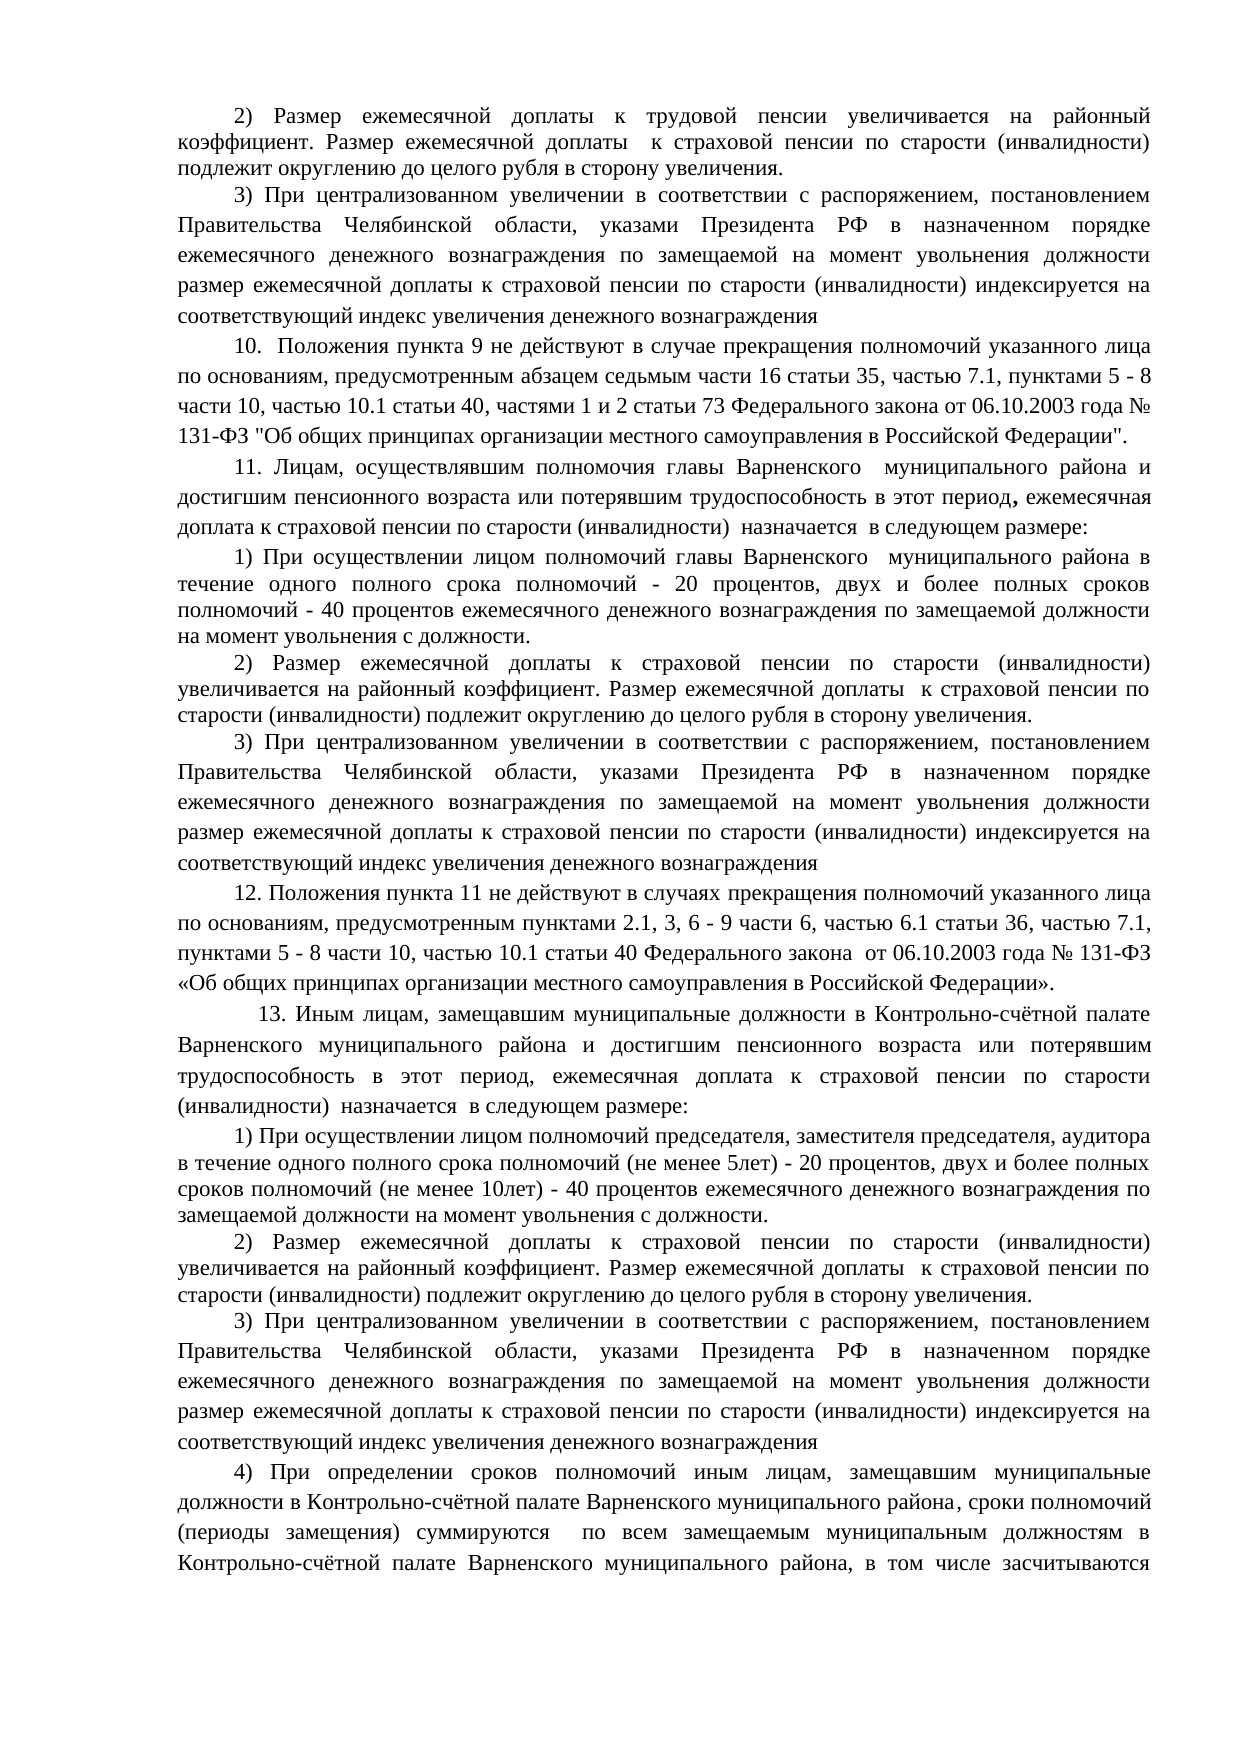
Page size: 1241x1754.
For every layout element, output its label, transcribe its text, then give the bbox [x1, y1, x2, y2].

text 3) При централизованном увеличении в соответствии с распоряжением, постановлением Правительства Челябинской области, указами Президента РФ в назначенном порядке ежемесячного денежного вознаграждения по замещаемой на момент увольнения должности размер ежемесячной доплаты к страховой пенсии по старости (инвалидности) индексируется на соответствующий индекс увеличения денежного вознаграждения [177, 1307, 1152, 1454]
text 1) При осуществлении лицом полномочий главы Варненского муниципального района в течение одного полного срока полномочий - 20 процентов, двух и более полных сроков полномочий - 40 процентов ежемесячного денежного вознаграждения по замещаемой должности на момент увольнения с должности. [177, 543, 1152, 649]
text 2) Размер ежемесячной доплаты к страховой пенсии по старости (инвалидности) увеличивается на районный коэффициент. Размер ежемесячной доплаты к страховой пенсии по старости (инвалидности) подлежит округлению до целого рубля в сторону увеличения. [177, 1228, 1152, 1307]
text 13. Иным лицам, замещавшим муниципальные должности в Контрольно-счётной палате Варненского муниципального района и достигшим пенсионного возраста или потерявшим трудоспособность в этот период, ежемесячная доплата к страховой пенсии по старости (инвалидности) назначается в следующем размере: [177, 1000, 1152, 1119]
text 3) При централизованном увеличении в соответствии с распоряжением, постановлением Правительства Челябинской области, указами Президента РФ в назначенном порядке ежемесячного денежного вознаграждения по замещаемой на момент увольнения должности размер ежемесячной доплаты к страховой пенсии по старости (инвалидности) индексируется на соответствующий индекс увеличения денежного вознаграждения [177, 728, 1152, 875]
text 2) Размер ежемесячной доплаты к страховой пенсии по старости (инвалидности) увеличивается на районный коэффициент. Размер ежемесячной доплаты к страховой пенсии по старости (инвалидности) подлежит округлению до целого рубля в сторону увеличения. [177, 649, 1152, 728]
text 12. Положения пункта 11 не действуют в случаях прекращения полномочий указанного лица по основаниям, предусмотренным пунктами 2.1, 3, 6 - 9 части 6, частью 6.1 статьи 36, частью 7.1, пунктами 5 - 8 части 10, частью 10.1 статьи 40 Федерального закона от 06.10.2003 года № 131-ФЗ «Об общих принципах организации местного самоуправления в Российской Федерации». [177, 879, 1152, 996]
text 3) При централизованном увеличении в соответствии с распоряжением, постановлением Правительства Челябинской области, указами Президента РФ в назначенном порядке ежемесячного денежного вознаграждения по замещаемой на момент увольнения должности размер ежемесячной доплаты к страховой пенсии по старости (инвалидности) индексируется на соответствующий индекс увеличения денежного вознаграждения [177, 181, 1152, 328]
text 2) Размер ежемесячной доплаты к трудовой пенсии увеличивается на районный коэффициент. Размер ежемесячной доплаты к страховой пенсии по старости (инвалидности) подлежит округлению до целого рубля в сторону увеличения. [177, 102, 1152, 181]
text 11. Лицам, осуществлявшим полномочия главы Варненского муниципального района и достигшим пенсионного возраста или потерявшим трудоспособность в этот период, ежемесячная доплата к страховой пенсии по старости (инвалидности) назначается в следующем размере: [177, 453, 1152, 539]
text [177, 1458, 1152, 1575]
text 10. Положения пункта 9 не действуют в случае прекращения полномочий указанного лица по основаниям, предусмотренным абзацем седьмым части 16 статьи 35, частью 7.1, пунктами 5 - 8 части 10, частью 10.1 статьи 40, частями 1 и 2 статьи 73 Федерального закона от 06.10.2003 года № 131-ФЗ "Об общих принципах организации местного самоуправления в Российской Федерации". [177, 332, 1152, 449]
text 1) При осуществлении лицом полномочий председателя, заместителя председателя, аудитора в течение одного полного срока полномочий (не менее 5лет) - 20 процентов, двух и более полных сроков полномочий (не менее 10лет) - 40 процентов ежемесячного денежного вознаграждения по замещаемой должности на момент увольнения с должности. [177, 1122, 1152, 1228]
